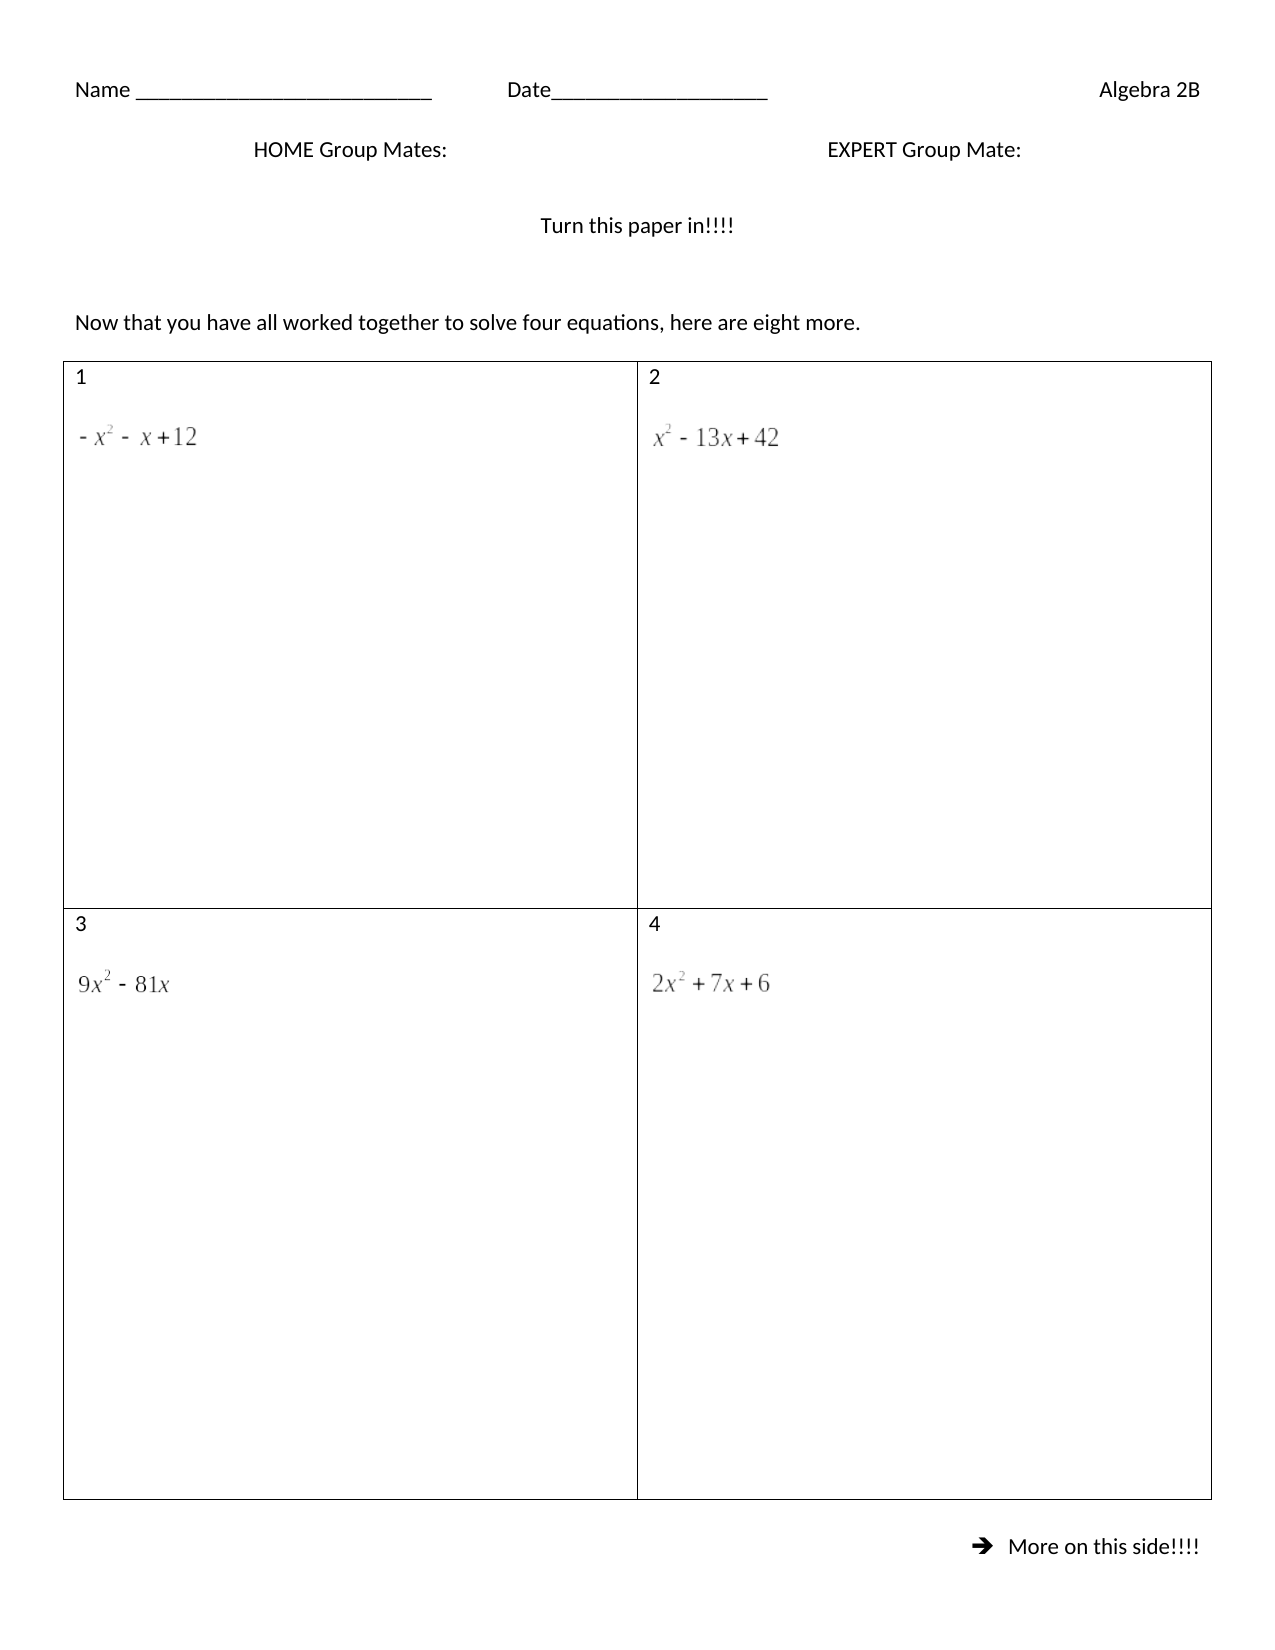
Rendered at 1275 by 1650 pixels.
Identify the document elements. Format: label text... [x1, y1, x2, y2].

table_header Date___________________ [446, 75, 829, 135]
table_header Algebra 2B [829, 75, 1211, 135]
table_header 1 [64, 362, 637, 908]
text Now that you have all worked together to solve four equations, here are eight more. [75, 308, 1200, 336]
table_header 2 [638, 362, 1211, 908]
table_cell EXPERT Group Mate: [638, 135, 1211, 195]
table_cell 3 [64, 909, 637, 1499]
table_cell Turn this paper in!!!! [64, 195, 1211, 255]
table_cell 4 [638, 909, 1211, 1499]
table_cell HOME Group Mates: [64, 135, 637, 195]
table_header Name __________________________ [64, 75, 446, 135]
list More on this side!!!! [112, 1532, 1200, 1560]
